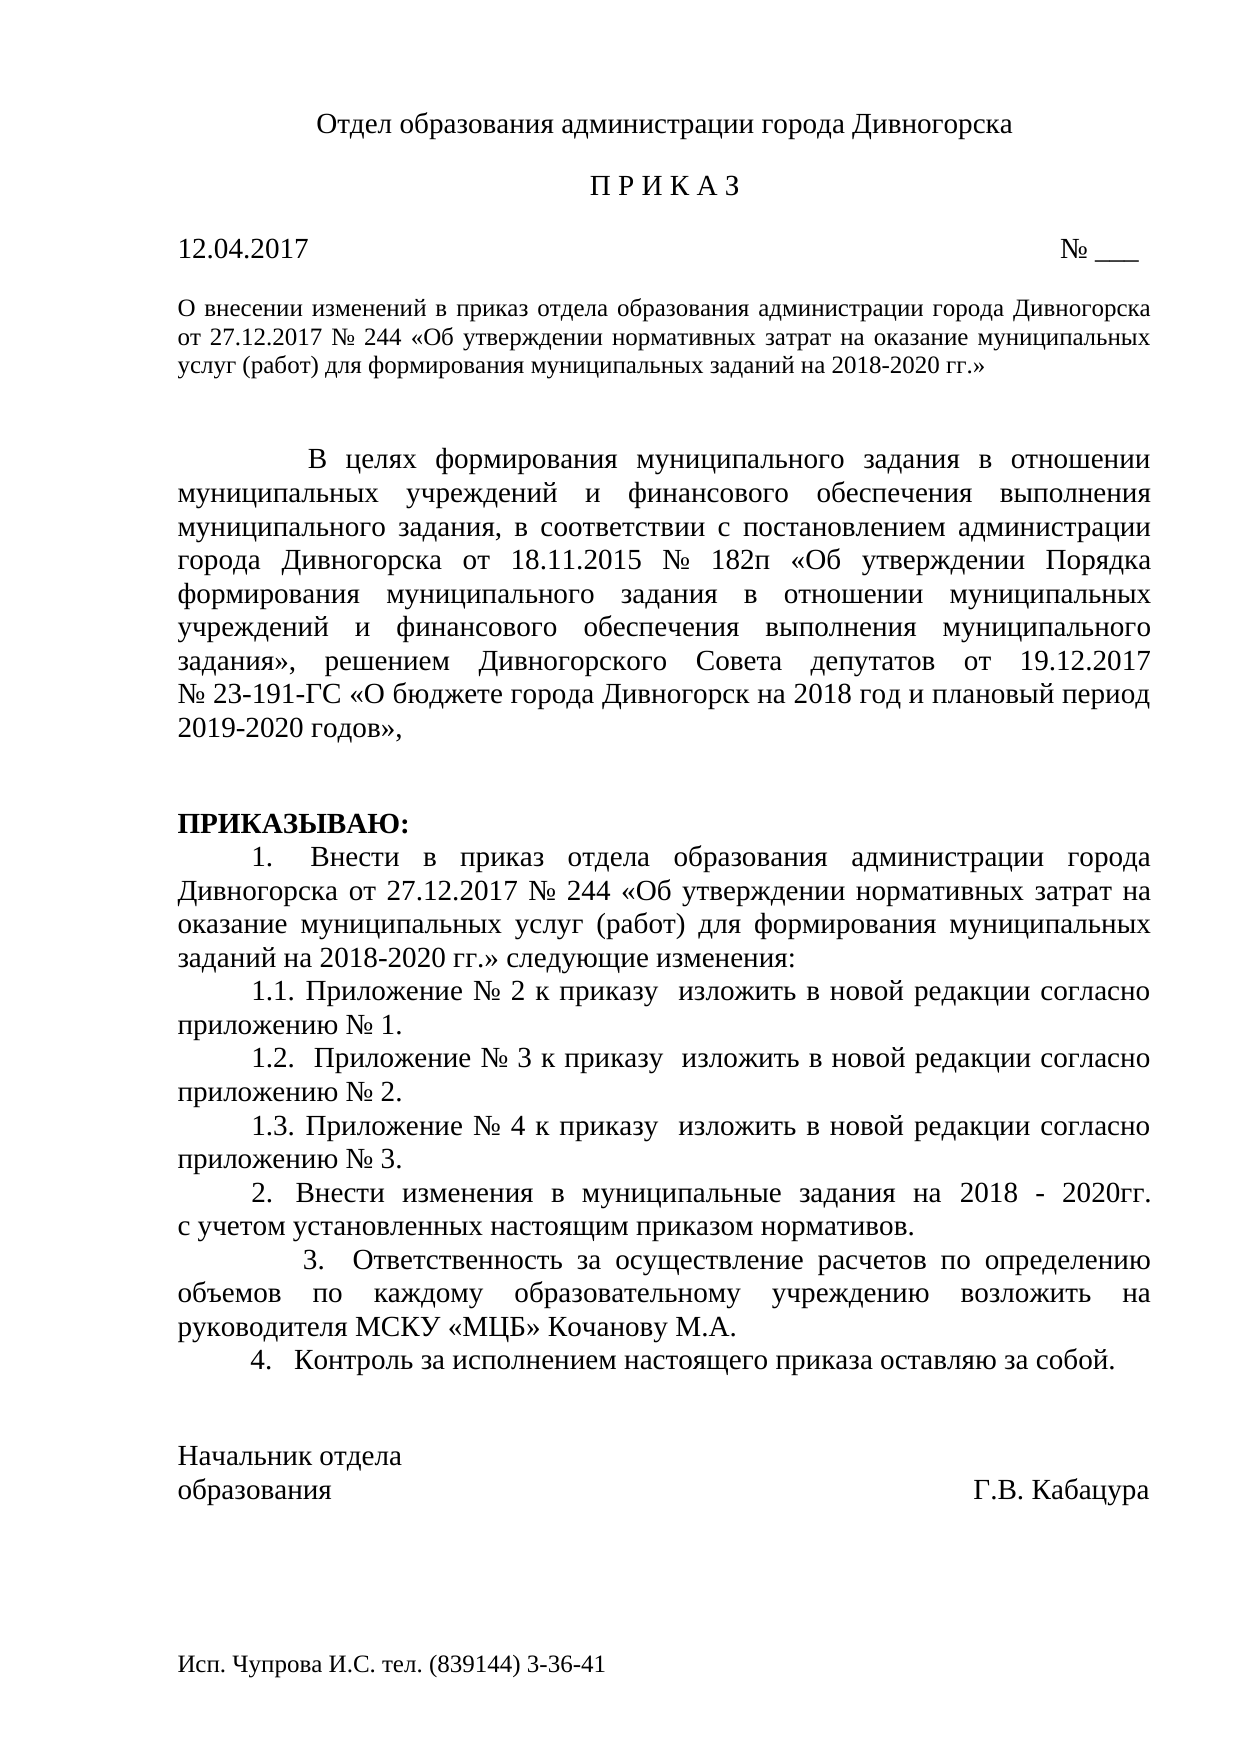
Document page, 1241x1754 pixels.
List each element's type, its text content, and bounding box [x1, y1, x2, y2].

text О внесении изменений в приказ отдела образования администрации города Дивногорска от 27.12.2017 № 244 «Об утверждении нормативных затрат на оказание муниципальных услуг (работ) для формирования муниципальных заданий на 2018-2020 гг.» [177, 293, 1152, 379]
list Приложение № 4 к приказу изложить в новой редакции согласно приложению № 3. [177, 1108, 1152, 1175]
list Внести изменения в муниципальные задания на 2018 - 2020гг. с учетом установленных настоящим приказом нормативов. [177, 1175, 1152, 1242]
text Отдел образования администрации города Дивногорска [177, 106, 1152, 140]
text ПРИКАЗЫВАЮ: [177, 806, 1152, 839]
text 12.04.2017 № ___ [177, 231, 1152, 264]
text Начальник отдела [177, 1438, 1152, 1472]
list Внести в приказ отдела образования администрации города Дивногорска от 27.12.2017 № 244 «Об утверждении нормативных затрат на оказание муниципальных услуг (работ) для формирования муниципальных заданий на 2018-2020 гг.» следующие изменения: [177, 839, 1152, 973]
text образования Г.В. Кабацура [177, 1472, 1152, 1505]
text Исп. Чупрова И.С. тел. (839144) 3-36-41 [177, 1649, 1152, 1678]
text В целях формирования муниципального задания в отношении муниципальных учреждений и финансового обеспечения выполнения муниципального задания, в соответствии с постановлением администрации города Дивногорска от 18.11.2015 № 182п «Об утверждении Порядка формирования муниципального задания в отношении муниципальных учреждений и финансового обеспечения выполнения муниципального задания», решением Дивногорского Совета депутатов от 19.12.2017 № 23-191-ГС «О бюджете города Дивногорск на 2018 год и плановый период 2019-2020 годов», [177, 442, 1152, 743]
list Приложение № 2 к приказу изложить в новой редакции согласно приложению № 1. [177, 973, 1152, 1041]
text 3. Ответственность за осуществление расчетов по определению объемов по каждому образовательному учреждению возложить на руководителя МСКУ «МЦБ» Кочанову М.А. [177, 1242, 1152, 1342]
list Приложение № 3 к приказу изложить в новой редакции согласно приложению № 2. [177, 1041, 1152, 1108]
text П Р И К А З [177, 168, 1152, 202]
text 4. Контроль за исполнением настоящего приказа оставляю за собой. [177, 1342, 1152, 1376]
